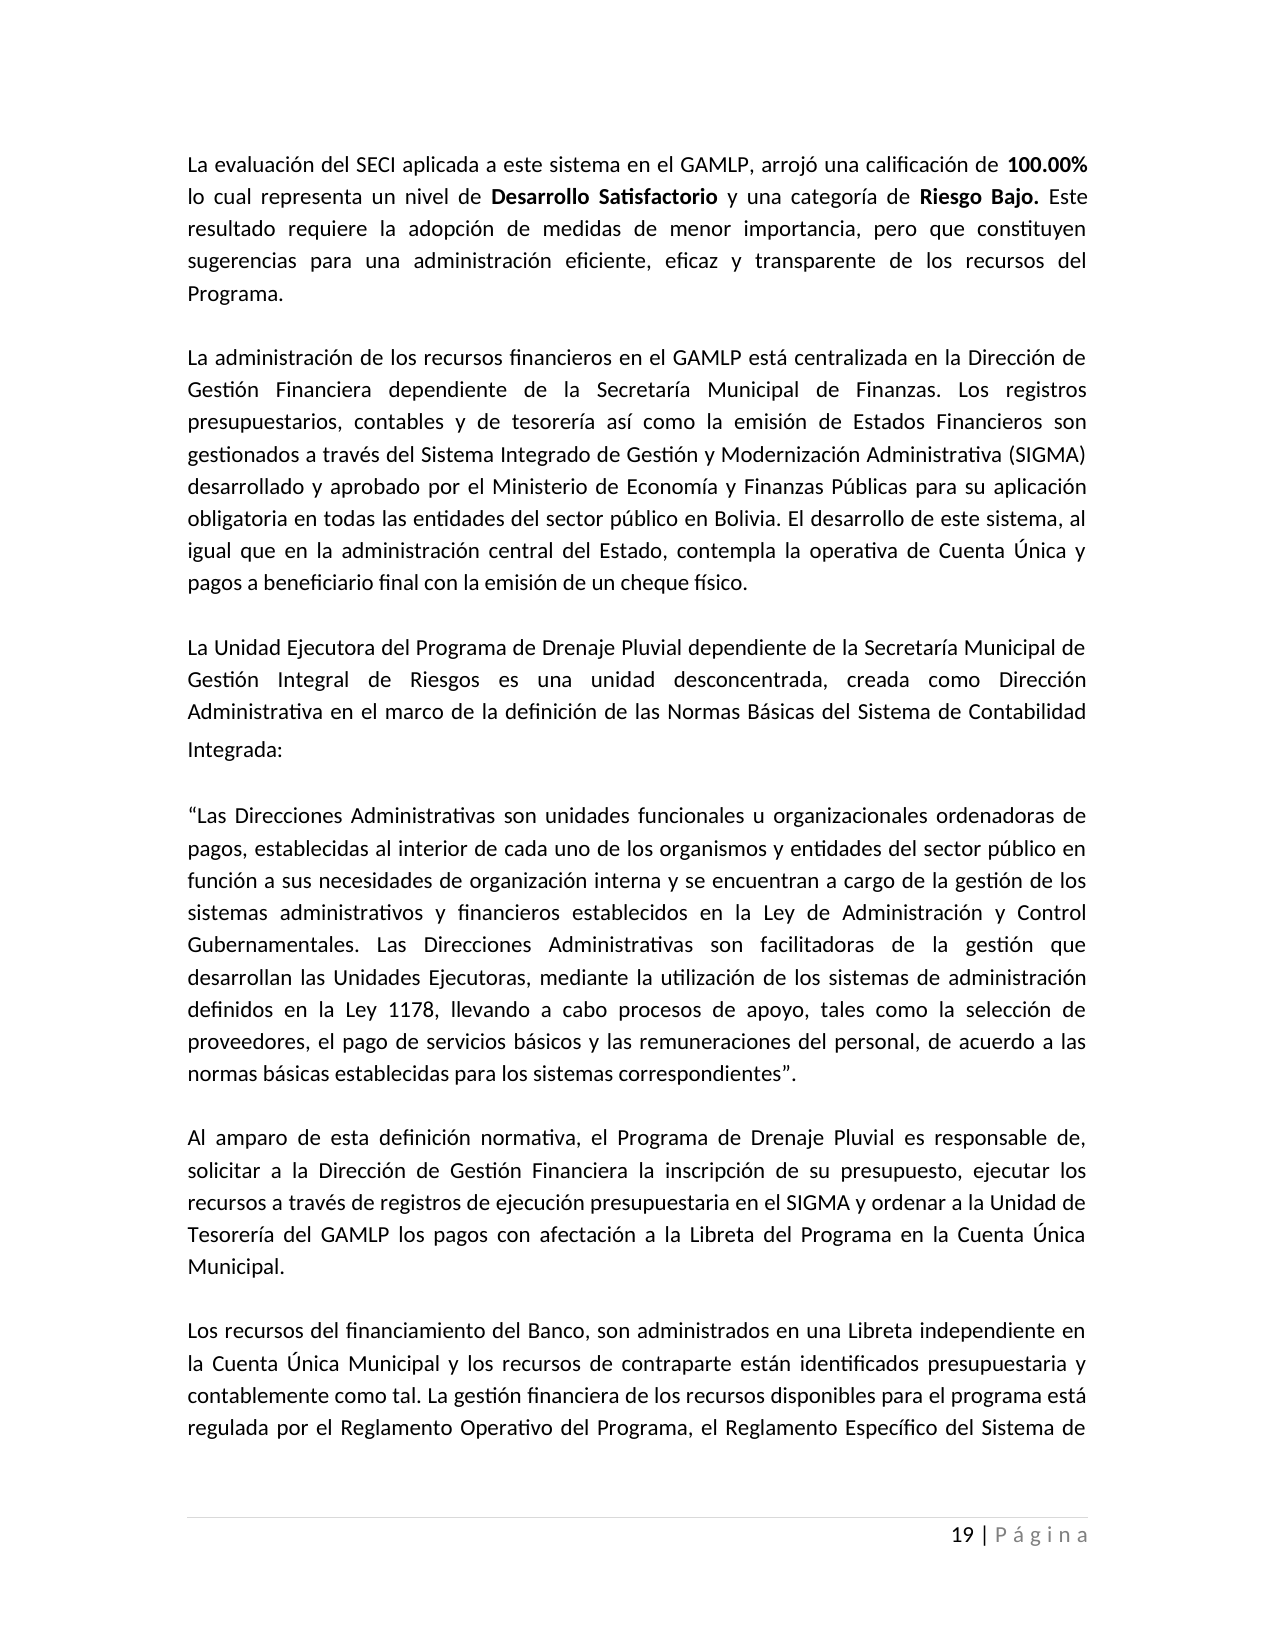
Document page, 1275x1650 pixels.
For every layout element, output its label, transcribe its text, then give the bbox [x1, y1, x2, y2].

text La Unidad Ejecutora del Programa de Drenaje Pluvial dependiente de la Secretaría Municipal de Gestión Integral de Riesgos es una unidad desconcentrada, creada como Dirección Administrativa en el marco de la definición de las Normas Básicas del Sistema de Contabilidad Integrada: [187, 633, 1088, 764]
text La evaluación del SECI aplicada a este sistema en el GAMLP, arrojó una calificación de 100.00% lo cual representa un nivel de Desarrollo Satisfactorio y una categoría de Riesgo Bajo. Este resultado requiere la adopción de medidas de menor importancia, pero que constituyen sugerencias para una administración eficiente, eficaz y transparente de los recursos del Programa. [187, 150, 1088, 307]
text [187, 1317, 1088, 1441]
text La administración de los recursos financieros en el GAMLP está centralizada en la Dirección de Gestión Financiera dependiente de la Secretaría Municipal de Finanzas. Los registros presupuestarios, contables y de tesorería así como la emisión de Estados Financieros son gestionados a través del Sistema Integrado de Gestión y Modernización Administrativa (SIGMA) desarrollado y aprobado por el Ministerio de Economía y Finanzas Públicas para su aplicación obligatoria en todas las entidades del sector público en Bolivia. El desarrollo de este sistema, al igual que en la administración central del Estado, contempla la operativa de Cuenta Única y pagos a beneficiario final con la emisión de un cheque físico. [187, 343, 1088, 596]
text Al amparo de esta definición normativa, el Programa de Drenaje Pluvial es responsable de, solicitar a la Dirección de Gestión Financiera la inscripción de su presupuesto, ejecutar los recursos a través de registros de ejecución presupuestaria en el SIGMA y ordenar a la Unidad de Tesorería del GAMLP los pagos con afectación a la Libreta del Programa en la Cuenta Única Municipal. [187, 1123, 1088, 1280]
text “Las Direcciones Administrativas son unidades funcionales u organizacionales ordenadoras de pagos, establecidas al interior de cada uno de los organismos y entidades del sector público en función a sus necesidades de organización interna y se encuentran a cargo de la gestión de los sistemas administrativos y financieros establecidos en la Ley de Administración y Control Gubernamentales. Las Direcciones Administrativas son facilitadoras de la gestión que desarrollan las Unidades Ejecutoras, mediante la utilización de los sistemas de administración definidos en la Ley 1178, llevando a cabo procesos de apoyo, tales como la selección de proveedores, el pago de servicios básicos y las remuneraciones del personal, de acuerdo a las normas básicas establecidas para los sistemas correspondientes”. [187, 802, 1088, 1087]
